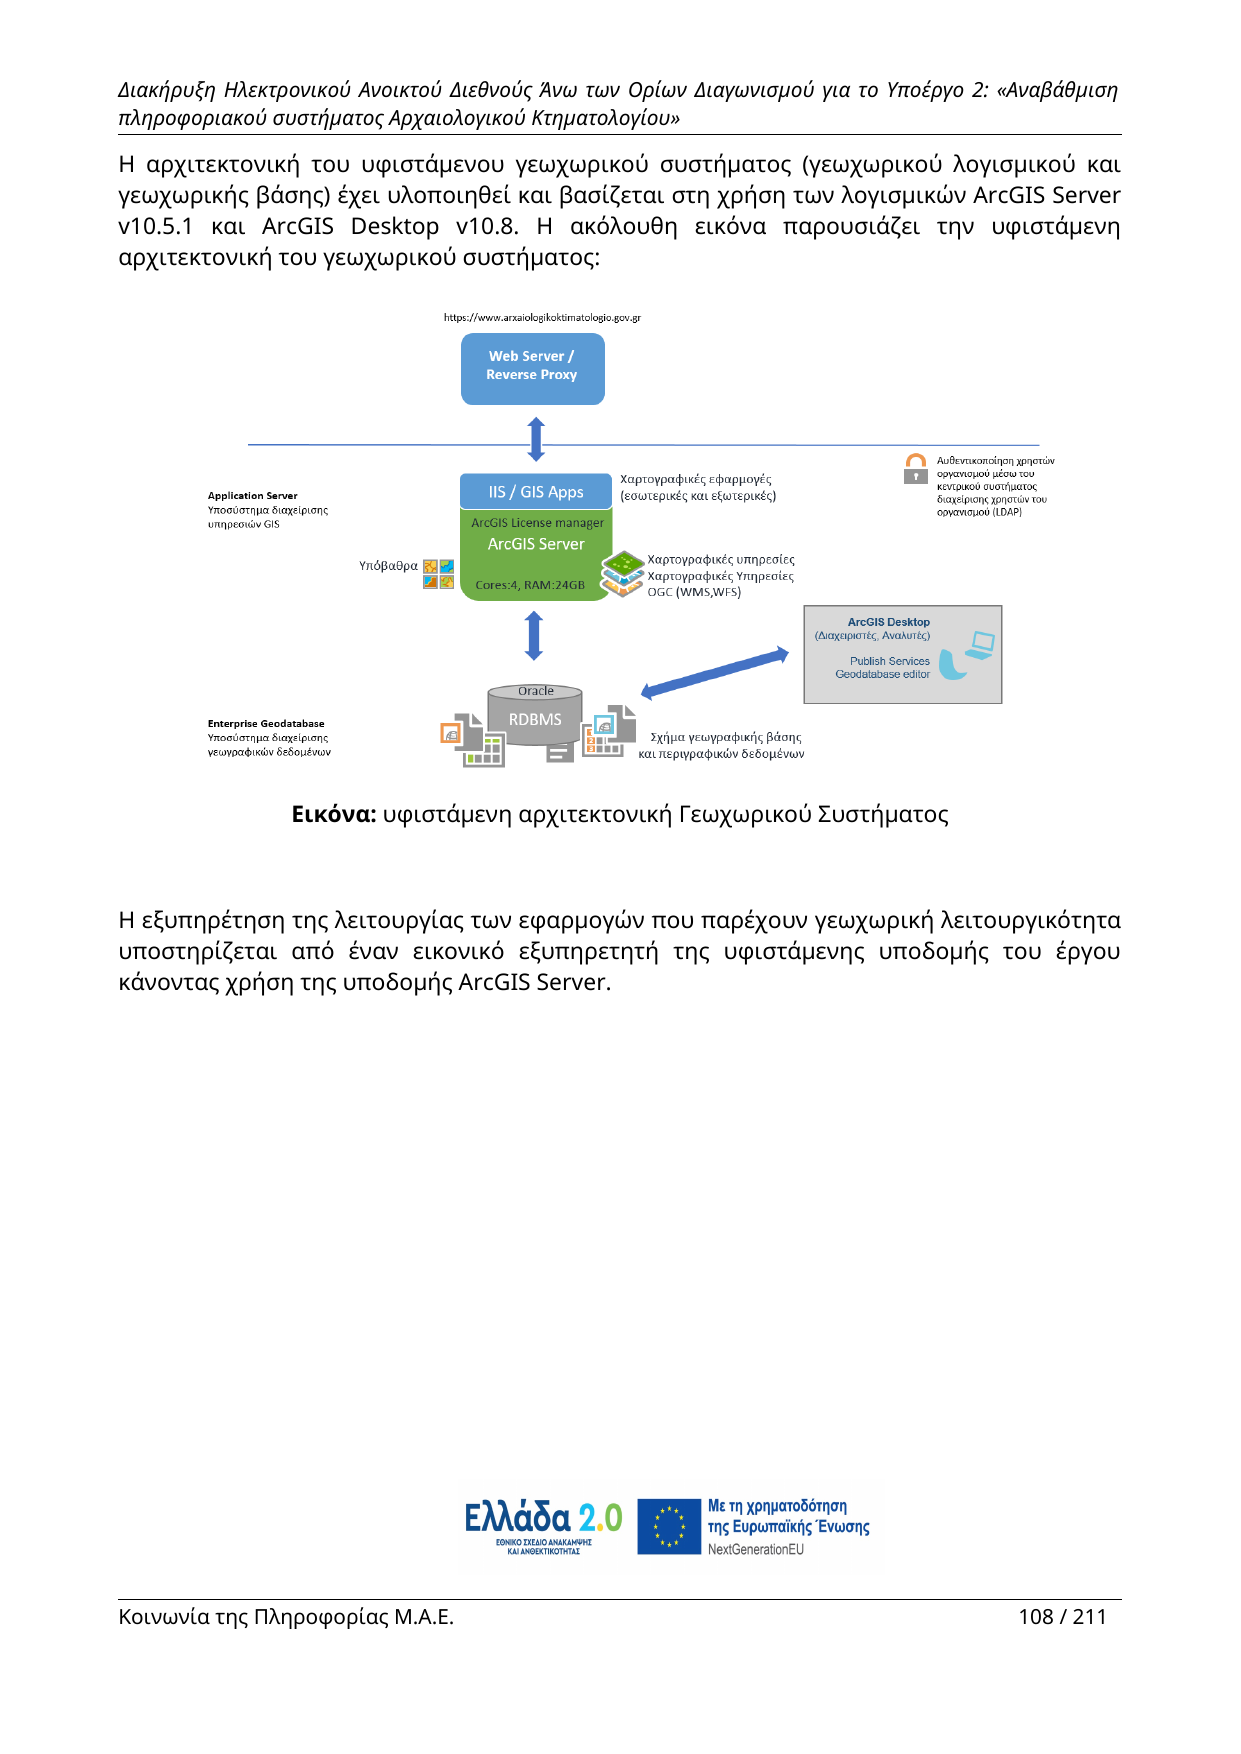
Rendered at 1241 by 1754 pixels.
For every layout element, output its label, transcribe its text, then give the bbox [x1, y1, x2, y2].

text Η αρχιτεκτονική του υφιστάμενου γεωχωρικού συστήματος (γεωχωρικού λογισμικού και γεωχωρικής βάσης) έχει υλοποιηθεί και βασίζεται στη χρήση των λογισμικών ArcGIS Server v10.5.1 και ArcGIS Desktop v10.8. Η ακόλουθη εικόνα παρουσιάζει την υφιστάμενη αρχιτεκτονική του γεωχωρικού συστήματος: [118, 147, 1122, 272]
picture [162, 285, 1078, 782]
text Η εξυπηρέτηση της λειτουργίας των εφαρμογών που παρέχουν γεωχωρική λειτουργικότητα υποστηρίζεται από έναν εικονικό εξυπηρετητή της υφιστάμενης υποδομής του έργου κάνοντας χρήση της υποδομής ArcGIS Server. [118, 904, 1122, 998]
text Εικόνα: υφιστάμενη αρχιτεκτονική Γεωχωρικού Συστήματος [118, 798, 1122, 829]
picture [457, 1479, 885, 1575]
